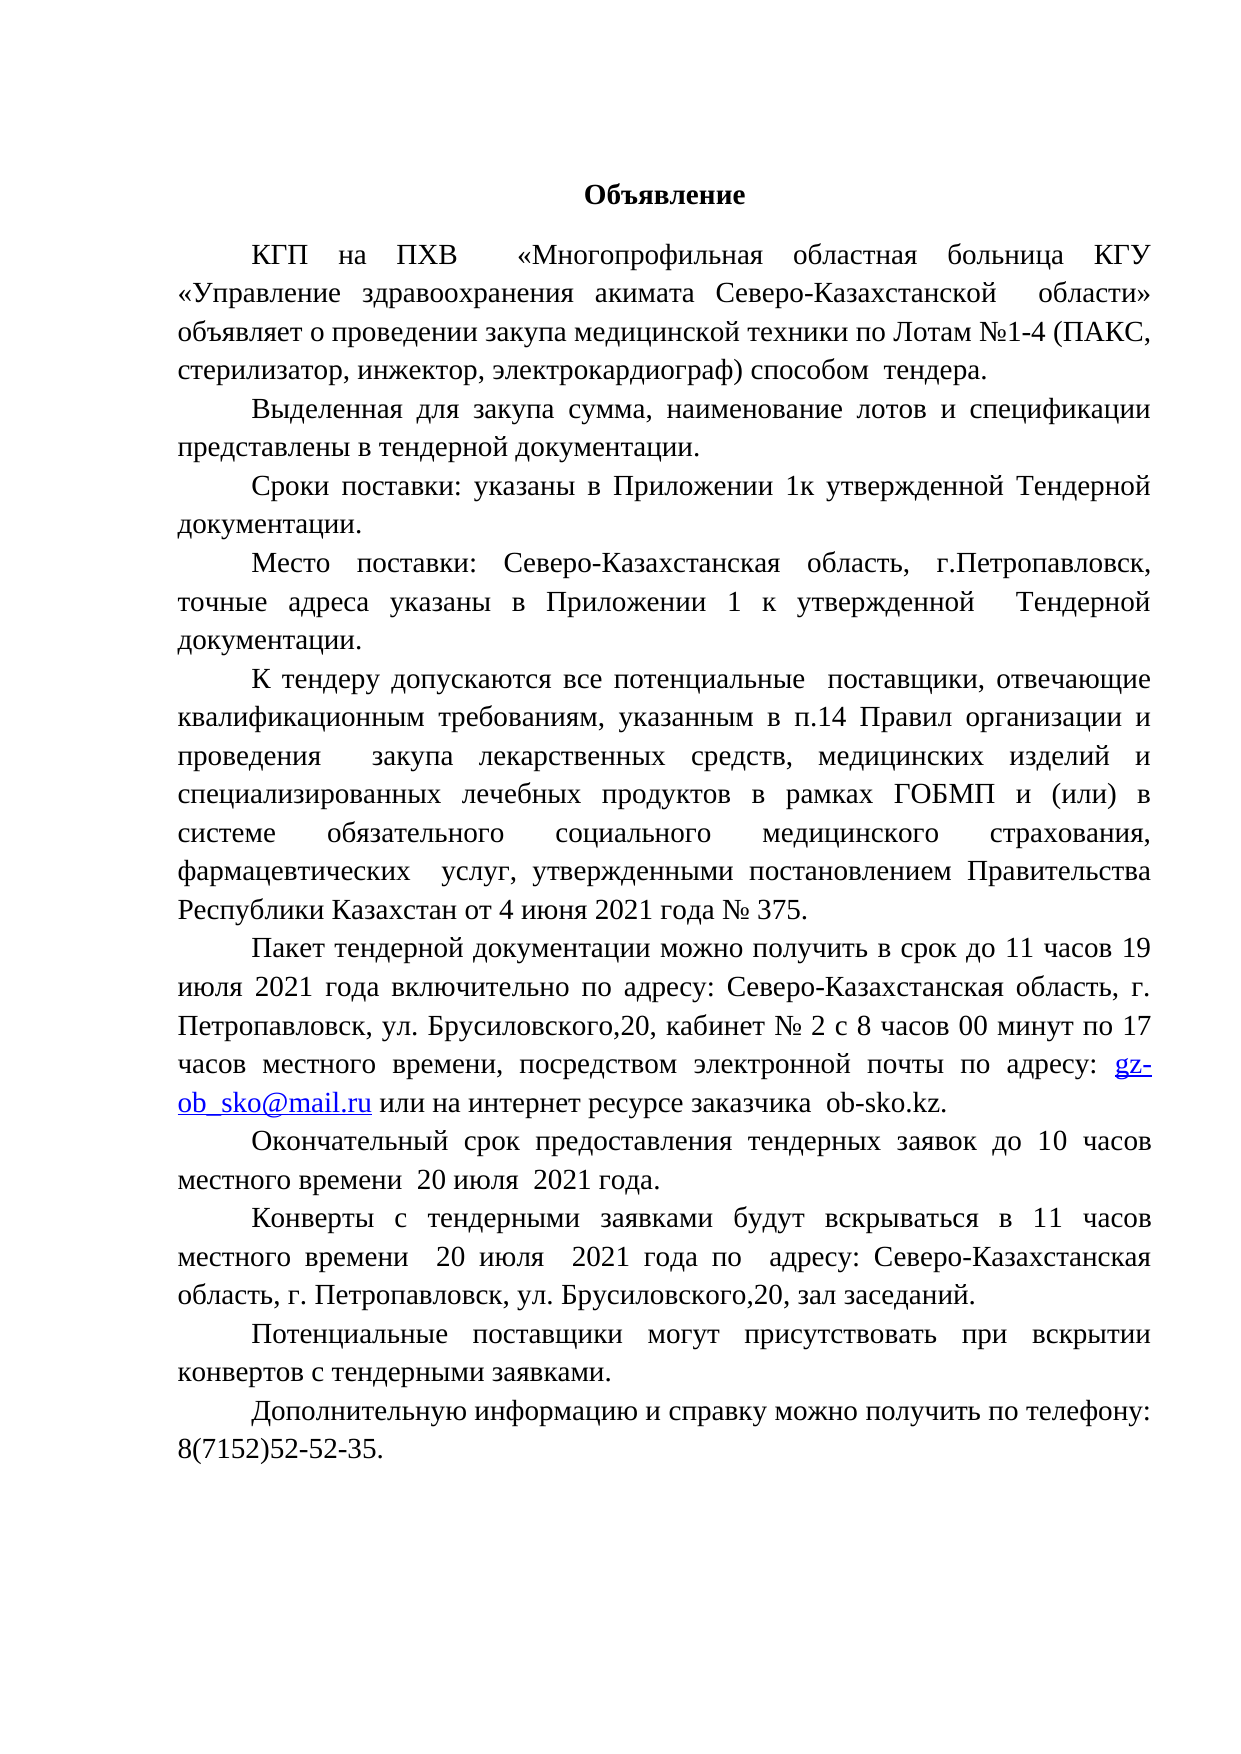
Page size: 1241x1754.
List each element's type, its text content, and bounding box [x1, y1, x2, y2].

text Дополнительную информацию и справку можно получить по телефону: 8(7152)52-52-35. [177, 1393, 1152, 1465]
text Окончательный срок предоставления тендерных заявок до 10 часов местного времени 20 июля 2021 года. [177, 1123, 1152, 1195]
text КГП на ПХВ «Многопрофильная областная больница КГУ «Управление здравоохранения акимата Северо-Казахстанской области» объявляет о проведении закупа медицинской техники по Лотам №1-4 (ПАКС, стерилизатор, инжектор, электрокардиограф) способом тендера. [177, 237, 1152, 386]
text Выделенная для закупа сумма, наименование лотов и спецификации представлены в тендерной документации. [177, 391, 1152, 463]
text Сроки поставки: указаны в Приложении 1к утвержденной Тендерной документации. [177, 468, 1152, 540]
text К тендеру допускаются все потенциальные поставщики, отвечающие квалификационным требованиям, указанным в п.14 Правил организации и проведения закупа лекарственных средств, медицинских изделий и специализированных лечебных продуктов в рамках ГОБМП и (или) в системе обязательного социального медицинского страхования, фармацевтических услуг, утвержденными постановлением Правительства Республики Казахстан от 4 июня 2021 года № 375. [177, 661, 1152, 926]
text Конверты с тендерными заявками будут вскрываться в 11 часов местного времени 20 июля 2021 года по адресу: Северо-Казахстанская область, г. Петропавловск, ул. Брусиловского,20, зал заседаний. [177, 1200, 1152, 1311]
text Пакет тендерной документации можно получить в срок до 11 часов 19 июля 2021 года включительно по адресу: Северо-Казахстанская область, г. Петропавловск, ул. Брусиловского,20, кабинет № 2 с 8 часов 00 минут по 17 часов местного времени, посредством электронной почты по адресу: gz-ob_sko@mail.ru или на интернет ресурсе заказчика ob-sko.kz. [177, 931, 1152, 1118]
text Объявление [177, 177, 1152, 211]
text Место поставки: Северо-Казахстанская область, г.Петропавловск, точные адреса указаны в Приложении 1 к утвержденной Тендерной документации. [177, 545, 1152, 656]
text Потенциальные поставщики могут присутствовать при вскрытии конвертов с тендерными заявками. [177, 1316, 1152, 1388]
